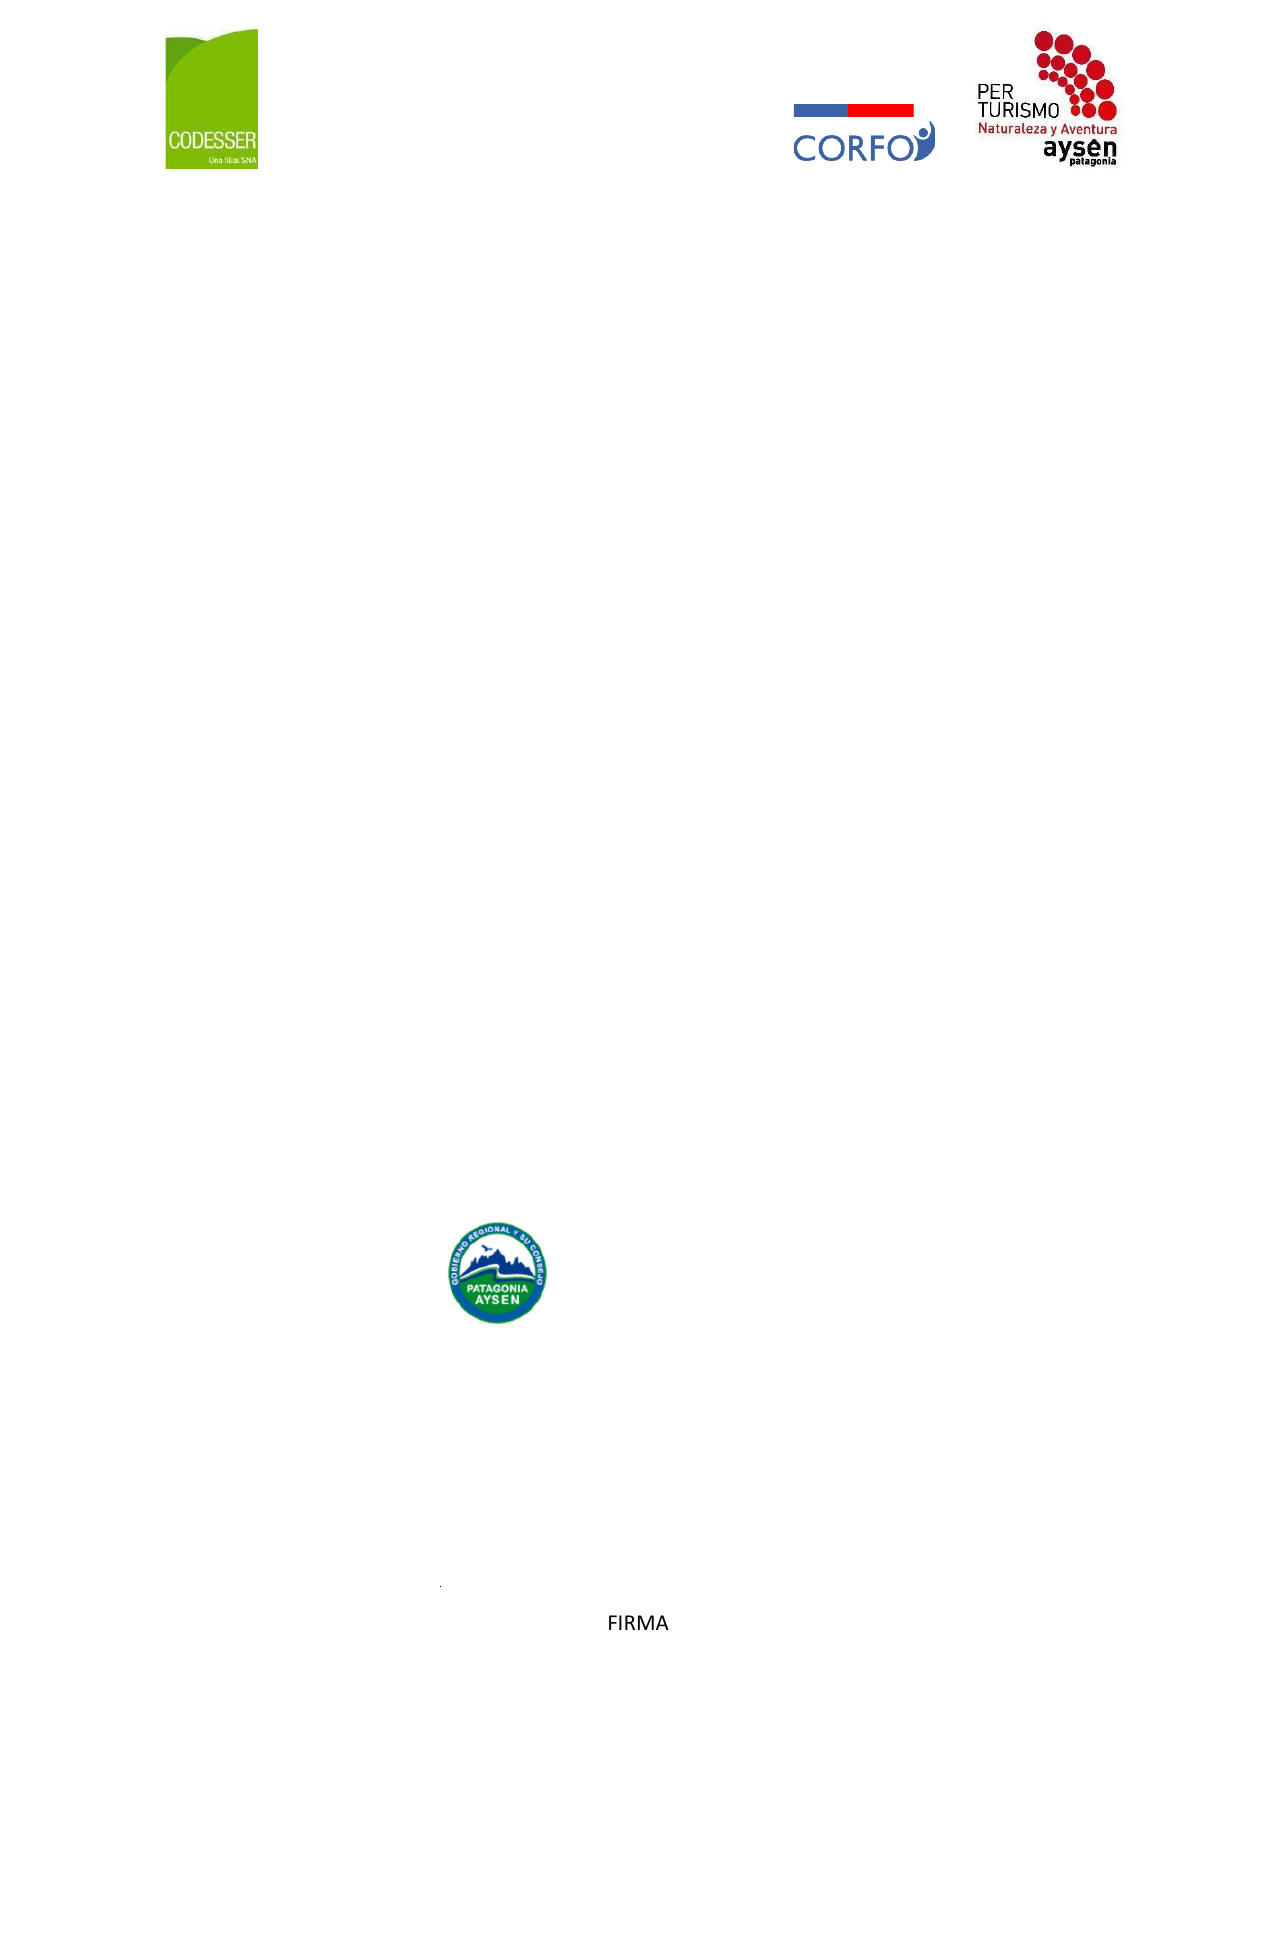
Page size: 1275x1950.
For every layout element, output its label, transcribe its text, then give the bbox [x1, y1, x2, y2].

text FIRMA [205, 1608, 1071, 1636]
picture [442, 1220, 551, 1326]
picture [165, 29, 258, 169]
picture [793, 104, 935, 161]
picture [964, 23, 1125, 175]
